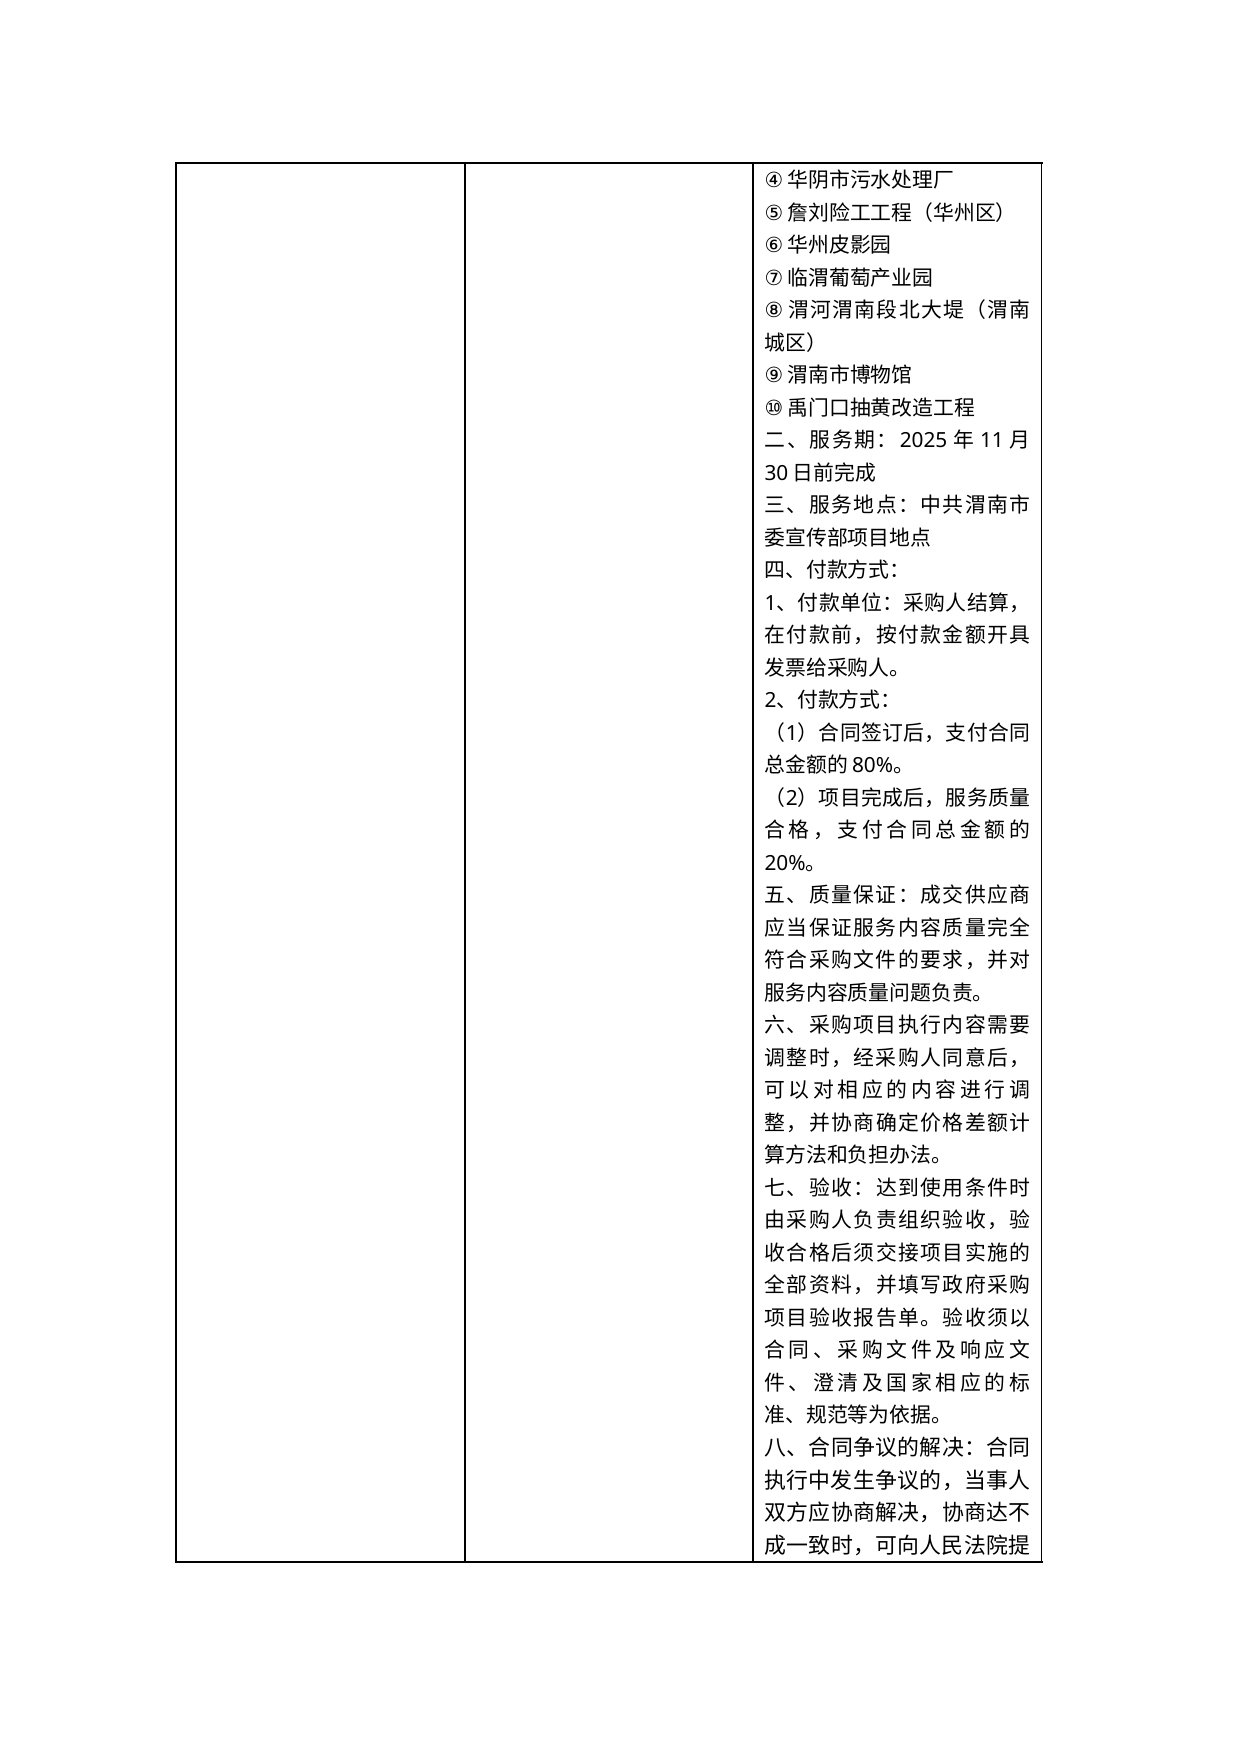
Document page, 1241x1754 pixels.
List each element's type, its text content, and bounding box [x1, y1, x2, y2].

table_cell [466, 164, 752, 1561]
table_cell 1 [177, 164, 464, 1561]
